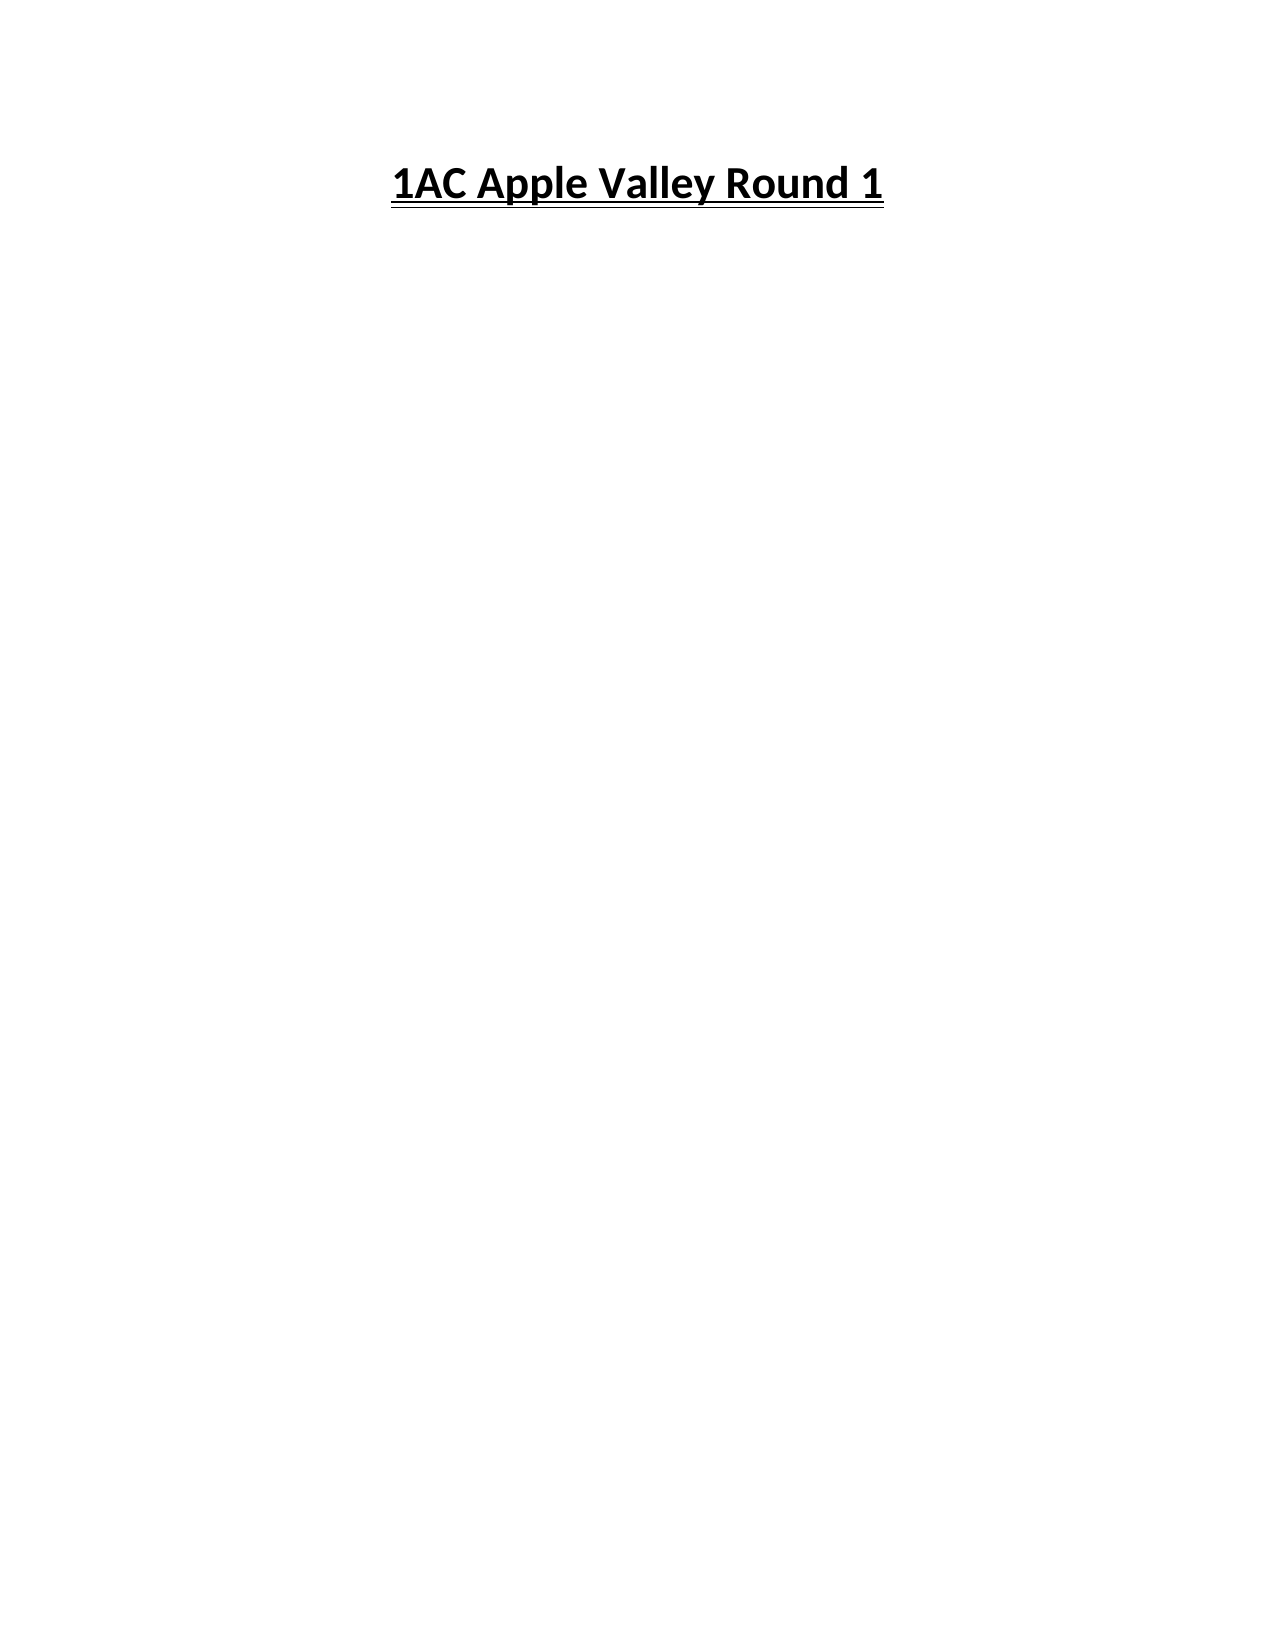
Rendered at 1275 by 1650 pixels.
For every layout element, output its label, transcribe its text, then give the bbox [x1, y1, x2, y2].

subtitle 1AC Apple Valley Round 1 [150, 154, 1125, 210]
